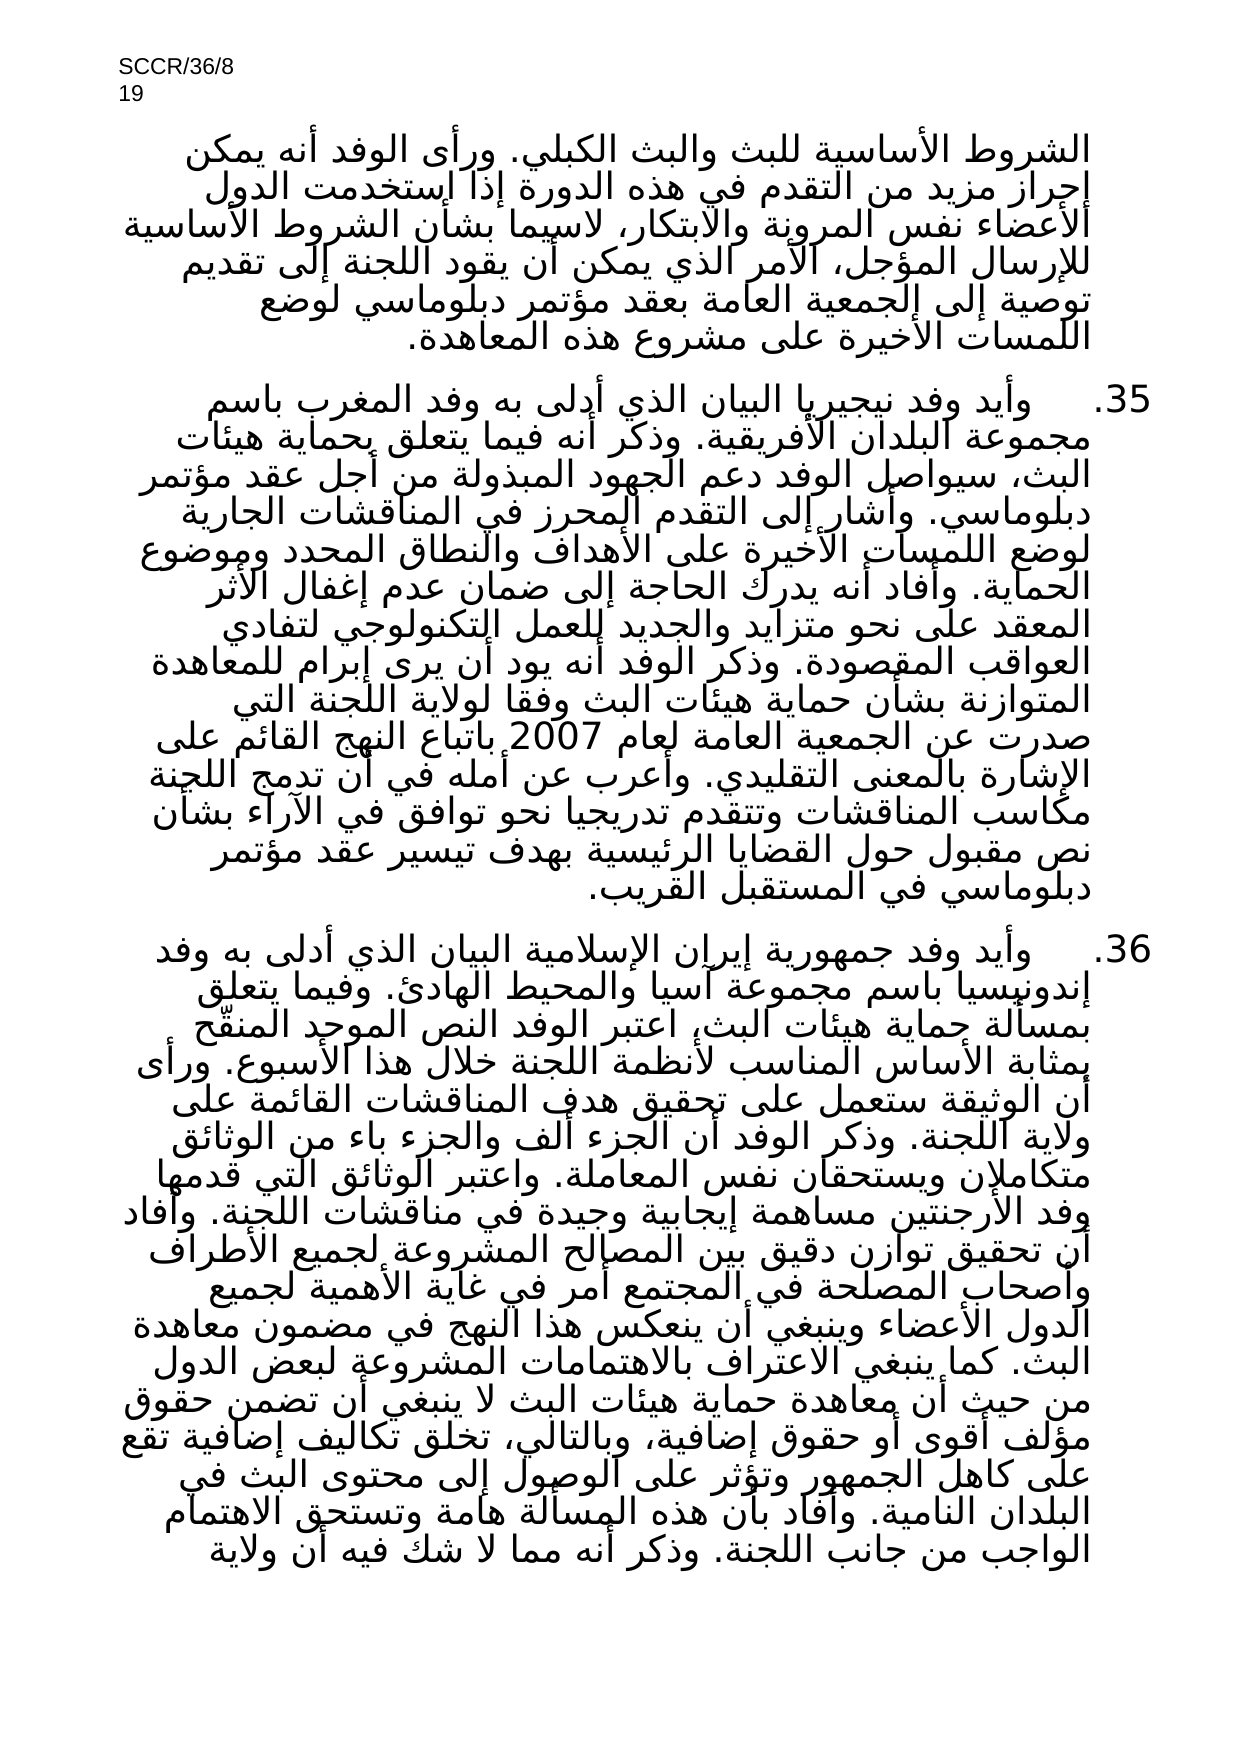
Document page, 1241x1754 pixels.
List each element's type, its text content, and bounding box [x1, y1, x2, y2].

text وأيد وفد نيجيريا البيان الذي أدلى به وفد المغرب باسم مجموعة البلدان الأفريقية. وذكر أنه فيما يتعلق بحماية هيئات البث، سيواصل الوفد دعم الجهود المبذولة من أجل عقد مؤتمر دبلوماسي. وأشار إلى التقدم المحرز في المناقشات الجارية لوضع اللمسات الأخيرة على الأهداف والنطاق المحدد وموضوع الحماية. وأفاد أنه يدرك الحاجة إلى ضمان عدم إغفال الأثر المعقد على نحو متزايد والجديد للعمل التكنولوجي لتفادي العواقب المقصودة. وذكر الوفد أنه يود أن يرى إبرام للمعاهدة المتوازنة بشأن حماية هيئات البث وفقا لولاية اللجنة التي صدرت عن الجمعية العامة لعام 2007 باتباع النهج القائم على الإشارة بالمعنى التقليدي. وأعرب عن أمله في أن تدمج اللجنة مكاسب المناقشات وتتقدم تدريجيا نحو توافق في الآراء بشأن نص مقبول حول القضايا الرئيسية بهدف تيسير عقد مؤتمر دبلوماسي في المستقبل القريب. [118, 382, 1092, 907]
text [118, 932, 1092, 1570]
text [118, 132, 1092, 357]
